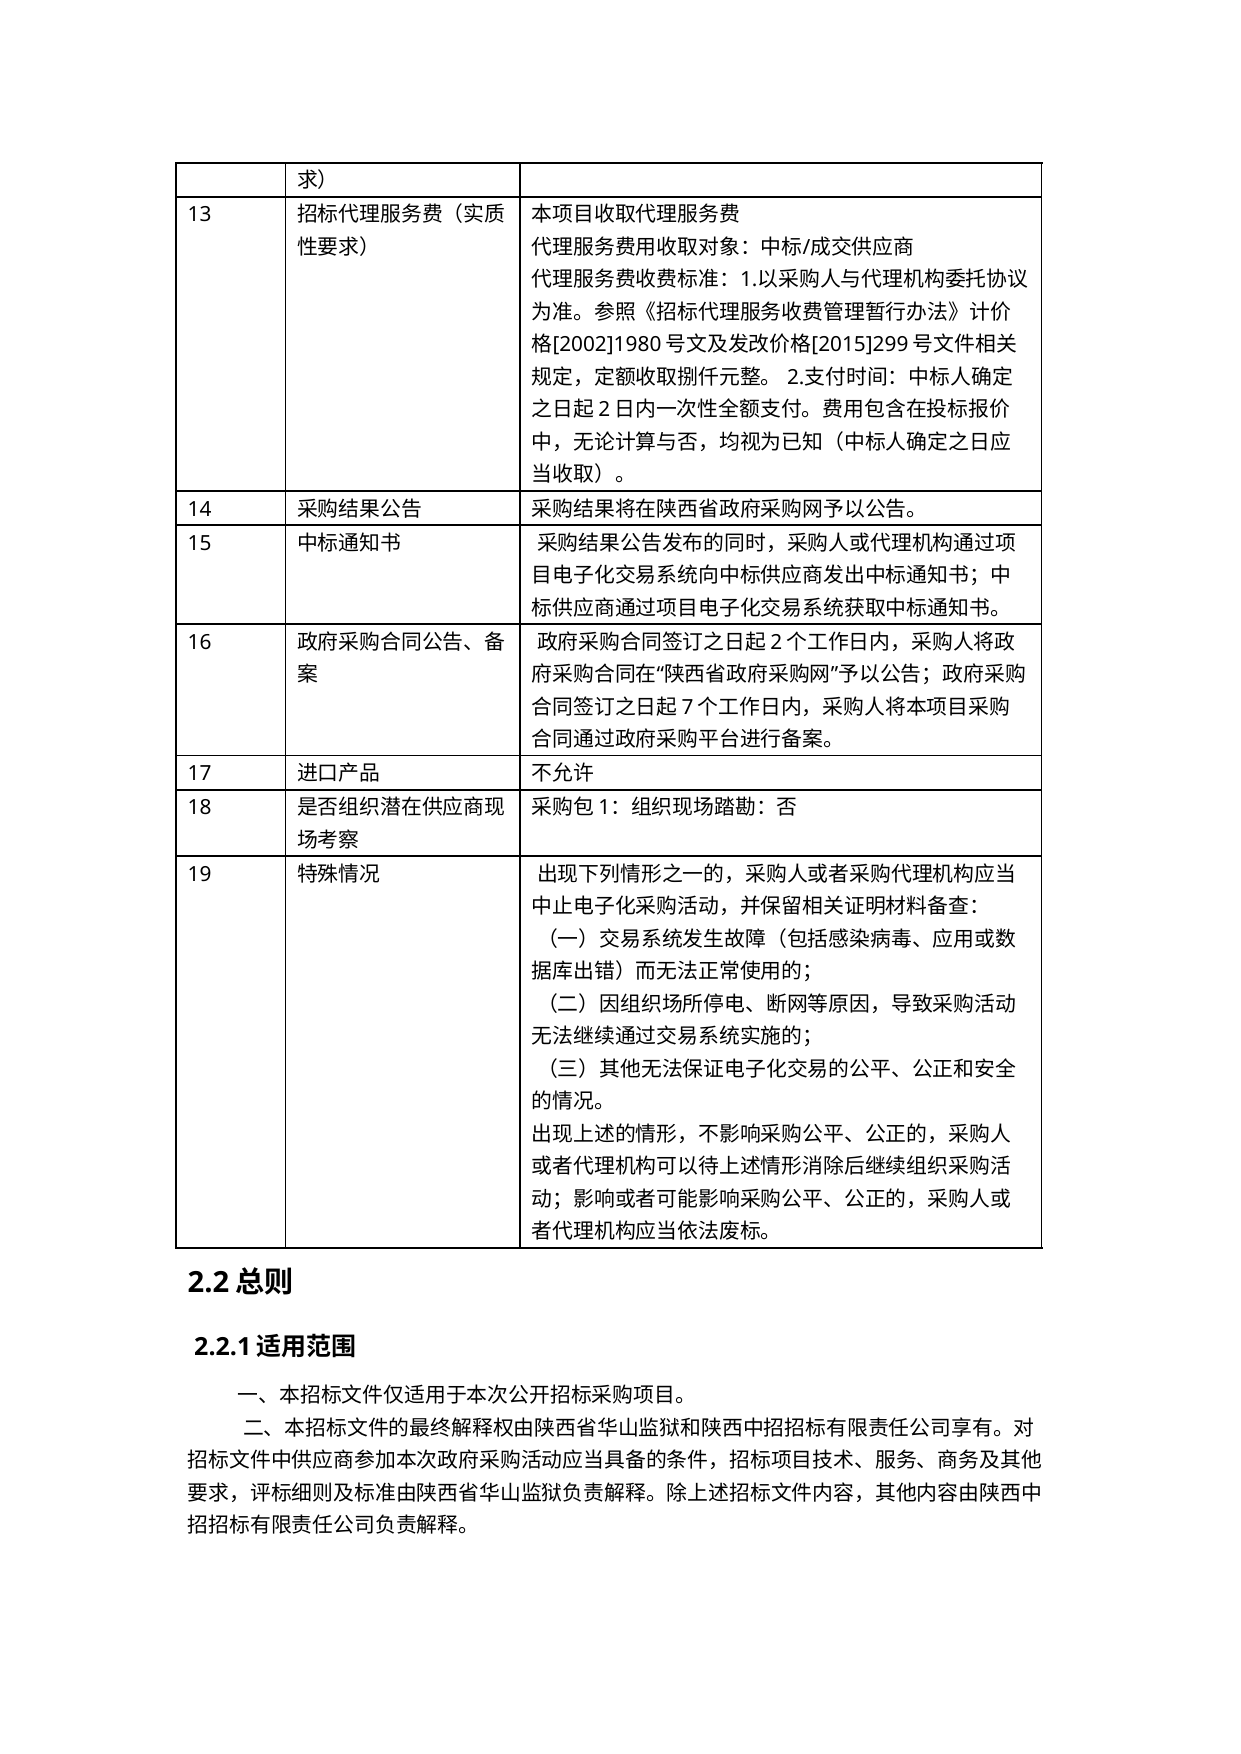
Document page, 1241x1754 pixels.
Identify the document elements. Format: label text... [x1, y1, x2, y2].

table_cell 进口产品 [286, 756, 519, 789]
table_cell 采购包1：组织现场踏勘：否 [521, 791, 1041, 855]
table_cell 13 [177, 198, 285, 490]
table_cell 政府采购合同签订之日起2个工作日内，采购人将政府采购合同在“陕西省政府采购网”予以公告；政府采购合同签订之日起7个工作日内，采购人将本项目采购合同通过政府采购平台进行备案。 [521, 625, 1041, 755]
table_cell 18 [177, 791, 285, 855]
text 2.2总则 [187, 1248, 1053, 1313]
table_cell 本项目收取代理服务费 代理服务费用收取对象：中标/成交供应商 代理服务费收费标准：1.以采购人与代理机构委托协议为准。参照《招标代理服务收费管理暂行办法》计价格[2002]1980号文及发改价格[2015]299号文件相关规定，定额收取捌仟元整。 2.支付时间：中标人确定之日起2日内一次性全额支付。费用包含在投标报价中，无论计算与否，均视为已知（中标人确定之日应当收取）。 [521, 198, 1041, 490]
text 二、本招标文件的最终解释权由陕西省华山监狱和陕西中招招标有限责任公司享有。对招标文件中供应商参加本次政府采购活动应当具备的条件，招标项目技术、服务、商务及其他要求，评标细则及标准由陕西省华山监狱负责解释。除上述招标文件内容，其他内容由陕西中招招标有限责任公司负责解释。 [187, 1411, 1053, 1541]
table_cell 14 [177, 492, 285, 524]
table_cell 出现下列情形之一的，采购人或者采购代理机构应当中止电子化采购活动，并保留相关证明材料备查： （一）交易系统发生故障（包括感染病毒、应用或数据库出错）而无法正常使用的； （二）因组织场所停电、断网等原因，导致采购活动无法继续通过交易系统实施的； （三）其他无法保证电子化交易的公平、公正和安全的情况。 出现上述的情形，不影响采购公平、公正的，采购人或者代理机构可以待上述情形消除后继续组织采购活动；影响或者可能影响采购公平、公正的，采购人或者代理机构应当依法废标。 [521, 857, 1041, 1247]
table_cell 17 [177, 756, 285, 789]
text 2.2.1适用范围 [187, 1313, 1053, 1378]
table_cell 特殊情况 [286, 857, 519, 1247]
table_cell 16 [177, 625, 285, 755]
table_cell 采购结果将在陕西省政府采购网予以公告。 [521, 492, 1041, 524]
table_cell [521, 164, 1041, 196]
table_cell 不允许 [521, 756, 1041, 789]
table_cell 19 [177, 857, 285, 1247]
table_cell 12 [177, 164, 285, 196]
table_cell 招标代理服务费（实质性要求） [286, 198, 519, 490]
table_cell 采购结果公告发布的同时，采购人或代理机构通过项目电子化交易系统向中标供应商发出中标通知书；中标供应商通过项目电子化交易系统获取中标通知书。 [521, 526, 1041, 623]
table_cell 政府采购合同公告、备案 [286, 625, 519, 755]
table_cell 15 [177, 526, 285, 623]
table_cell 采购结果公告 [286, 492, 519, 524]
table_cell 投标有效期（实质性要求） [286, 164, 519, 196]
table_cell 是否组织潜在供应商现场考察 [286, 791, 519, 855]
text 一、本招标文件仅适用于本次公开招标采购项目。 [187, 1378, 1053, 1411]
table_cell 中标通知书 [286, 526, 519, 623]
